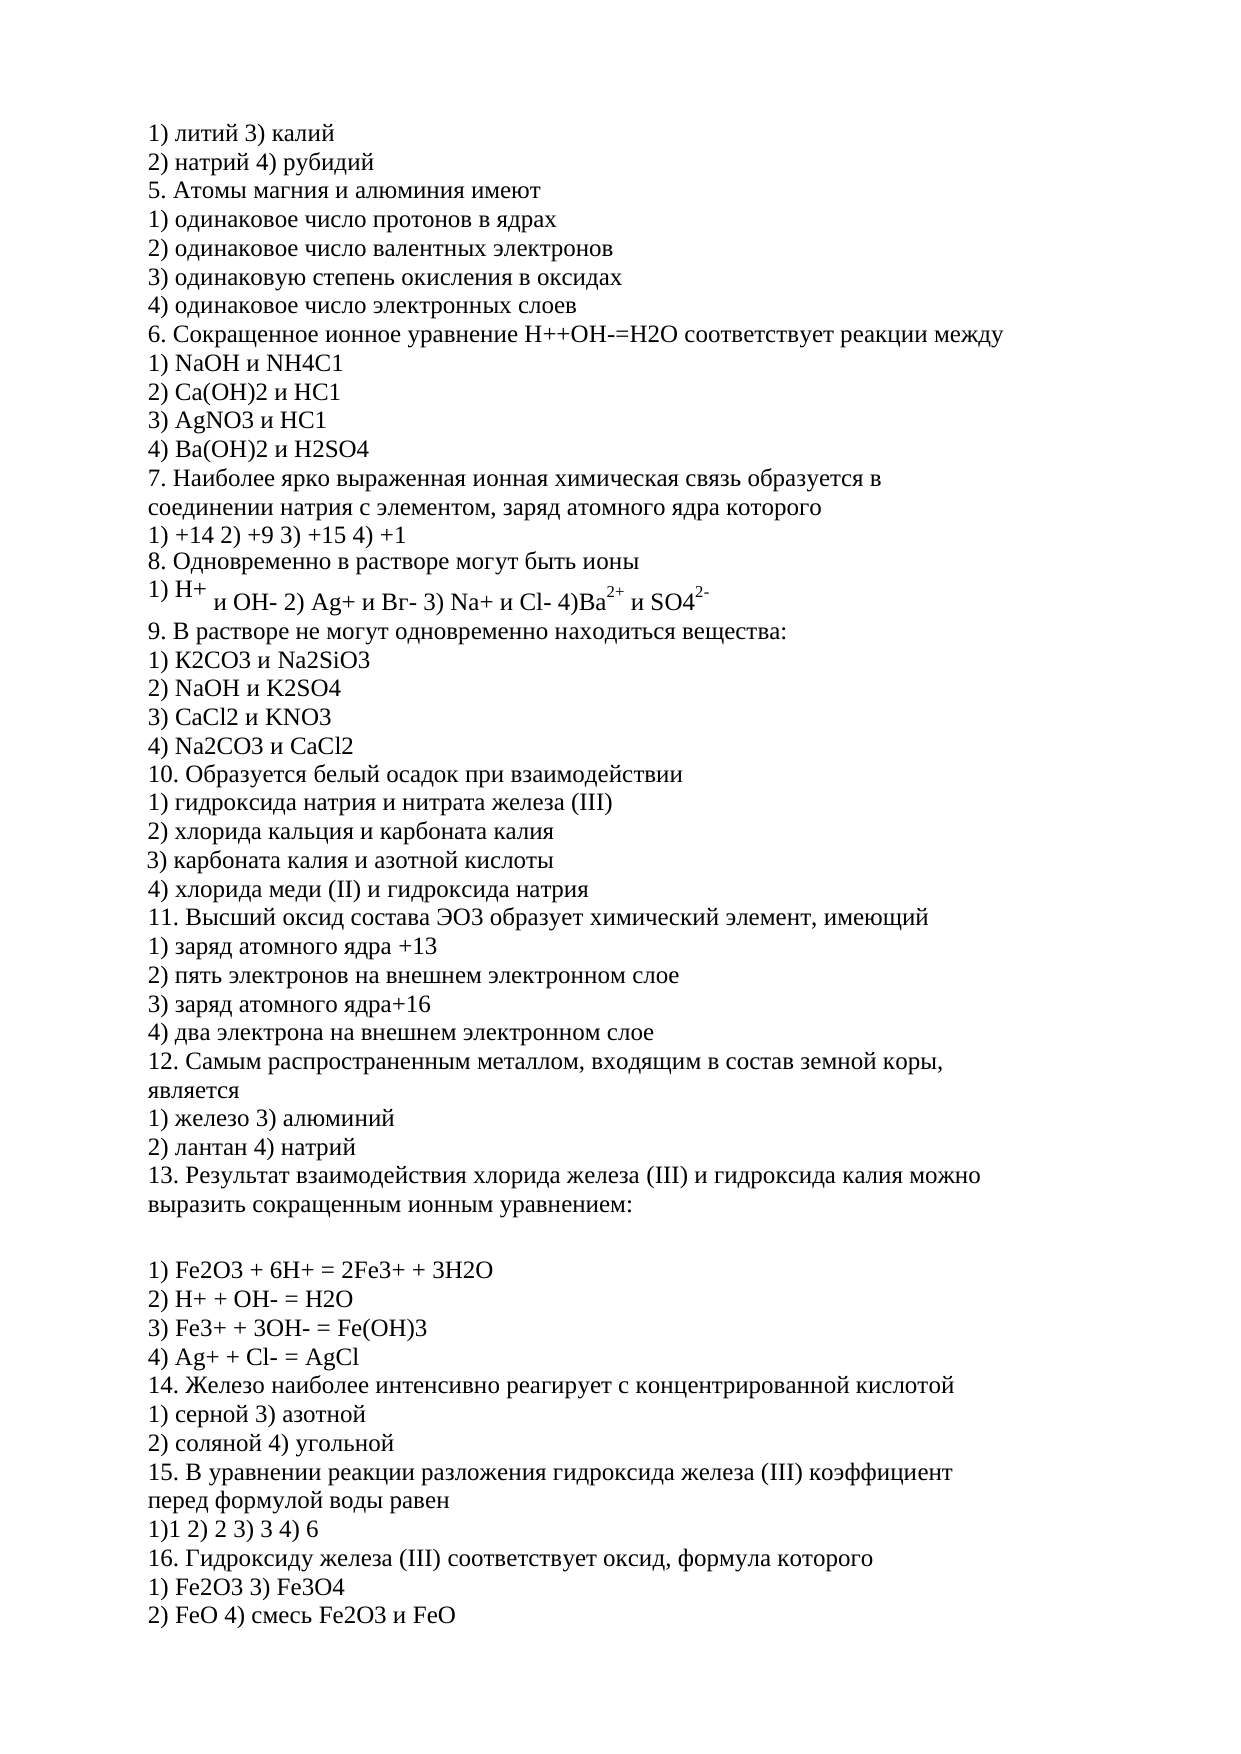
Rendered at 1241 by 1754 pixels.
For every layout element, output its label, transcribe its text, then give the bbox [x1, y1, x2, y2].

text 2) соляной 4) угольной [148, 1428, 1154, 1457]
text 2) FeO 4) смесь Fe2O3 и FeO [148, 1600, 1154, 1629]
text 1)1 2) 2 3) 3 4) 6 [148, 1514, 1154, 1543]
text 2) одинаковое число валентных электронов 3) одинаковую степень окисления в оксидах 4) одинаковое число электронных слоев [148, 233, 627, 319]
text 2) натрий 4) рубидий [148, 147, 1154, 176]
text 1) +14 2) +9 3) +15 4) +1 [148, 521, 1154, 549]
text 12. Самым распространенным металлом, входящим в состав земной коры, является [148, 1046, 948, 1104]
text 2) NaOH и K2SO4 3) СаСl2 и KNO3 4) Na2CO3 и СаСl2 [148, 673, 360, 760]
text 9. В растворе не могут одновременно находиться вещества: 1) К2СО3 и Na2SiO3 [148, 616, 791, 673]
text 2) хлорида кальция и карбоната калия 3) карбоната калия и азотной кислоты [141, 816, 554, 874]
text 5. Атомы магния и алюминия имеют 1) одинаковое число протонов в ядрах [148, 176, 563, 233]
text 4) хлорида меди (II) и гидроксида натрия [148, 874, 1154, 902]
text 6. Сокращенное ионное уравнение H++ОН-=Н2O соответствует реакции между 1) NaOH и NH4C1 [148, 319, 1008, 377]
text 8. Одновременно в растворе могут быть ионы [148, 549, 1154, 574]
text 1) H+ и ОН- 2) Ag+ и Вг- 3) Na+ и Cl- 4)Ba2+ и SO42- [148, 574, 1154, 616]
text 10. Образуется белый осадок при взаимодействии 1) гидроксида натрия и нитрата железа (III) [148, 760, 688, 816]
text 1) Fe2О3 + 6H+ = 2Fe3+ + 3Н2О 2) Н+ + ОН- = Н2О [148, 1255, 499, 1313]
text 7. Наиболее ярко выраженная ионная химическая связь образуется в соединении натрия с элементом, заряд атомного ядра которого [148, 463, 886, 521]
text 16. Гидроксиду железа (III) соответствует оксид, формула которого 1) Fe2O3 3) Fe3O4 [148, 1543, 877, 1600]
text 4) Ва(ОН)2 и H2SO4 [148, 434, 1154, 463]
text 4) два электрона на внешнем электронном слое [148, 1017, 1154, 1046]
text 2) Са(ОН)2 и HC1 3) AgNO3 и HC1 [148, 377, 347, 434]
text 14. Железо наиболее интенсивно реагирует с концентрированной кислотой 1) серной 3) азотной [148, 1370, 958, 1428]
text 3) Fe3+ + 3ОН- = Fе(ОН)3 4) Ag+ + Сl- = AgCl [148, 1313, 433, 1370]
text 11. Высший оксид состава ЭO3 образует химический элемент, имеющий 1) заряд атомного ядра +13 [148, 902, 933, 960]
text 13. Результат взаимодействия хлорида железа (III) и гидроксида калия можно выразить сокращенным ионным уравнением: [148, 1161, 985, 1218]
text 15. В уравнении реакции разложения гидроксида железа (III) коэффициент перед формулой воды равен [148, 1457, 956, 1514]
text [148, 118, 843, 147]
text 2) пять электронов на внешнем электронном слое 3) заряд атомного ядра+16 [148, 960, 684, 1017]
text 1) железо 3) алюминий 2) лантан 4) натрий [148, 1104, 400, 1161]
